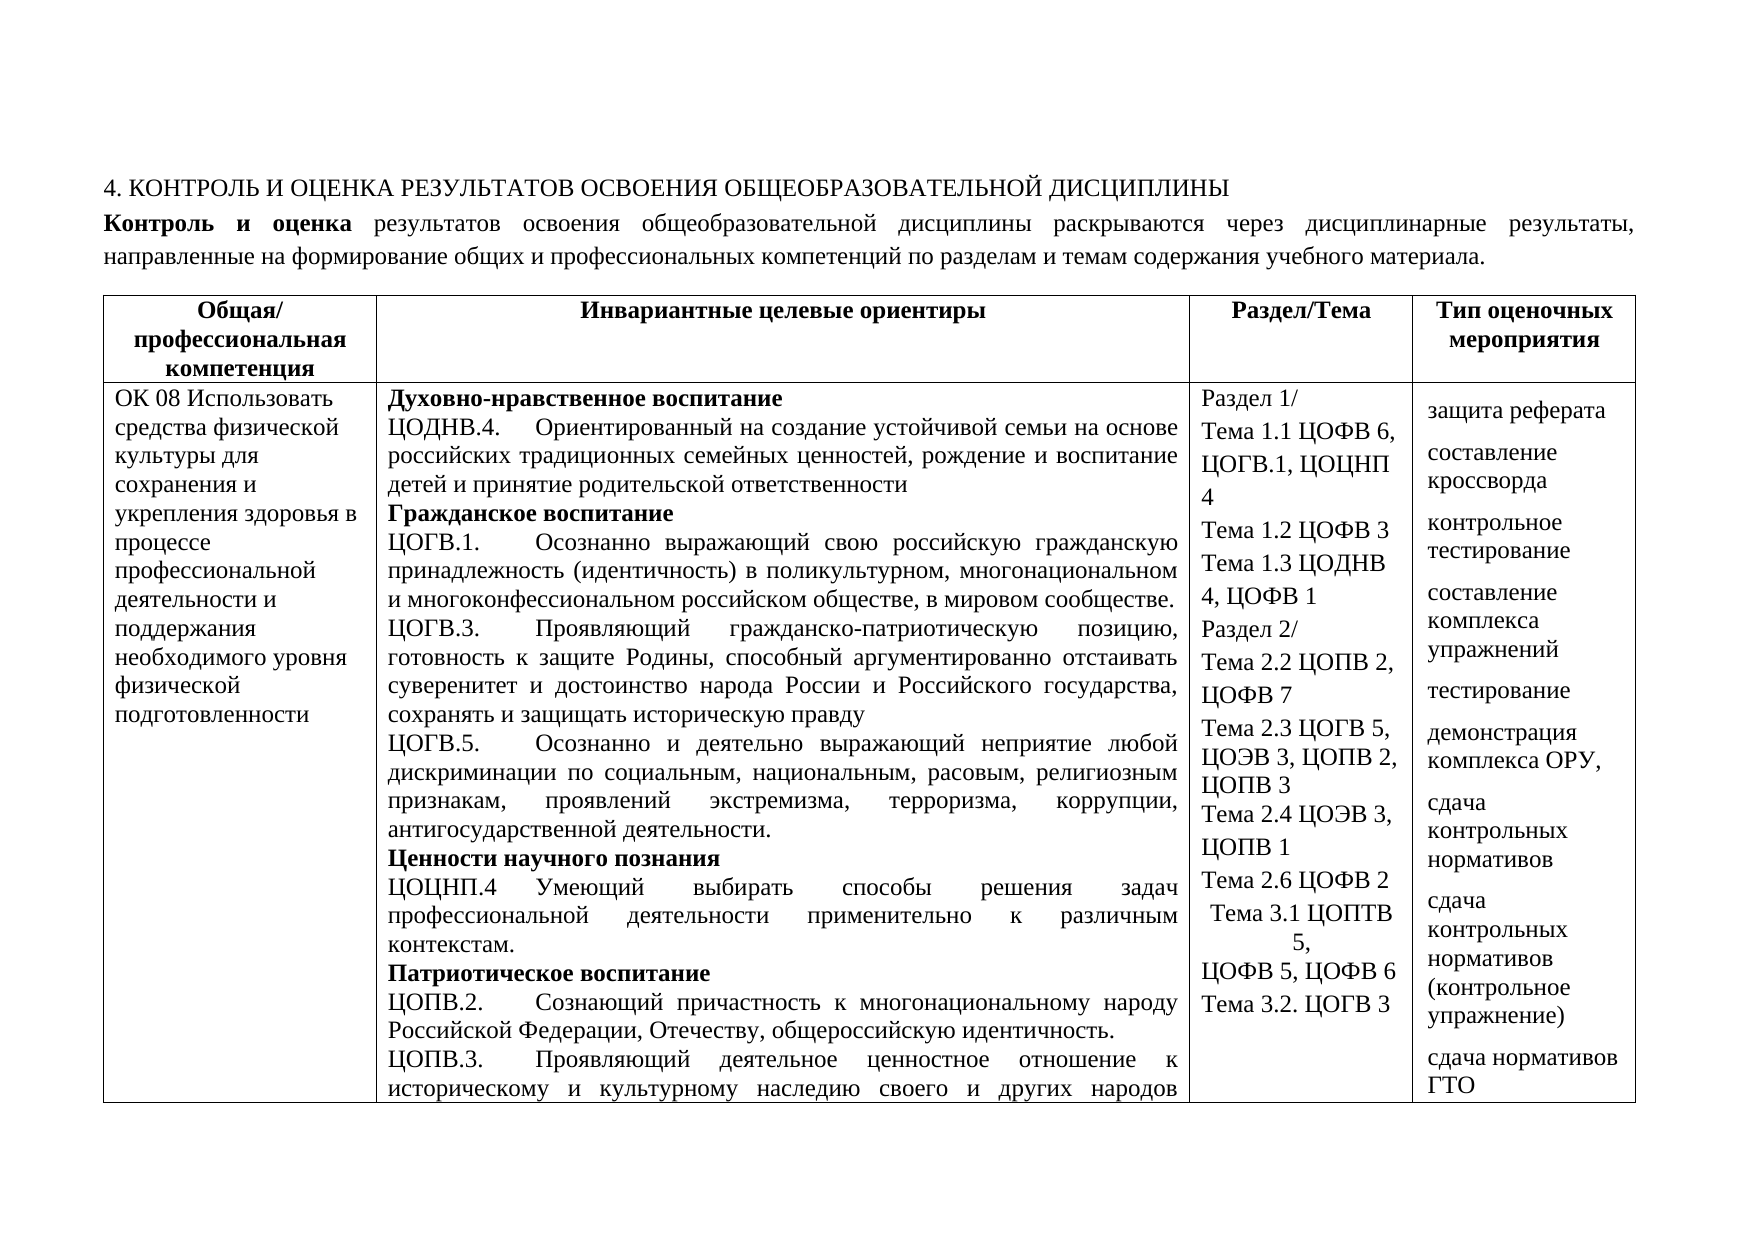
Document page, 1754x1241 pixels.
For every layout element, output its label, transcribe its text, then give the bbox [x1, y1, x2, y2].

table_header Тип оценочных мероприятия [1413, 296, 1635, 382]
table_header Общая/профессиональная компетенция [104, 296, 376, 382]
table_header Раздел/Тема [1190, 296, 1412, 382]
subtitle 4. КОНТРОЛЬ И ОЦЕНКА РЕЗУЛЬТАТОВ ОСВОЕНИЯ ОБЩЕОБРАЗОВАТЕЛЬНОЙ ДИСЦИПЛИНЫ [103, 173, 1636, 201]
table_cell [377, 383, 1189, 1102]
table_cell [104, 383, 376, 1102]
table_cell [1413, 383, 1635, 1102]
text Контроль и оценка результатов освоения общеобразовательной дисциплины раскрываются через дисциплинарные результаты, направленные на формирование общих и профессиональных компетенций по разделам и темам содержания учебного материала. [103, 208, 1636, 269]
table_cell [1190, 383, 1412, 1102]
table_header Инвариантные целевые ориентиры [377, 296, 1189, 382]
